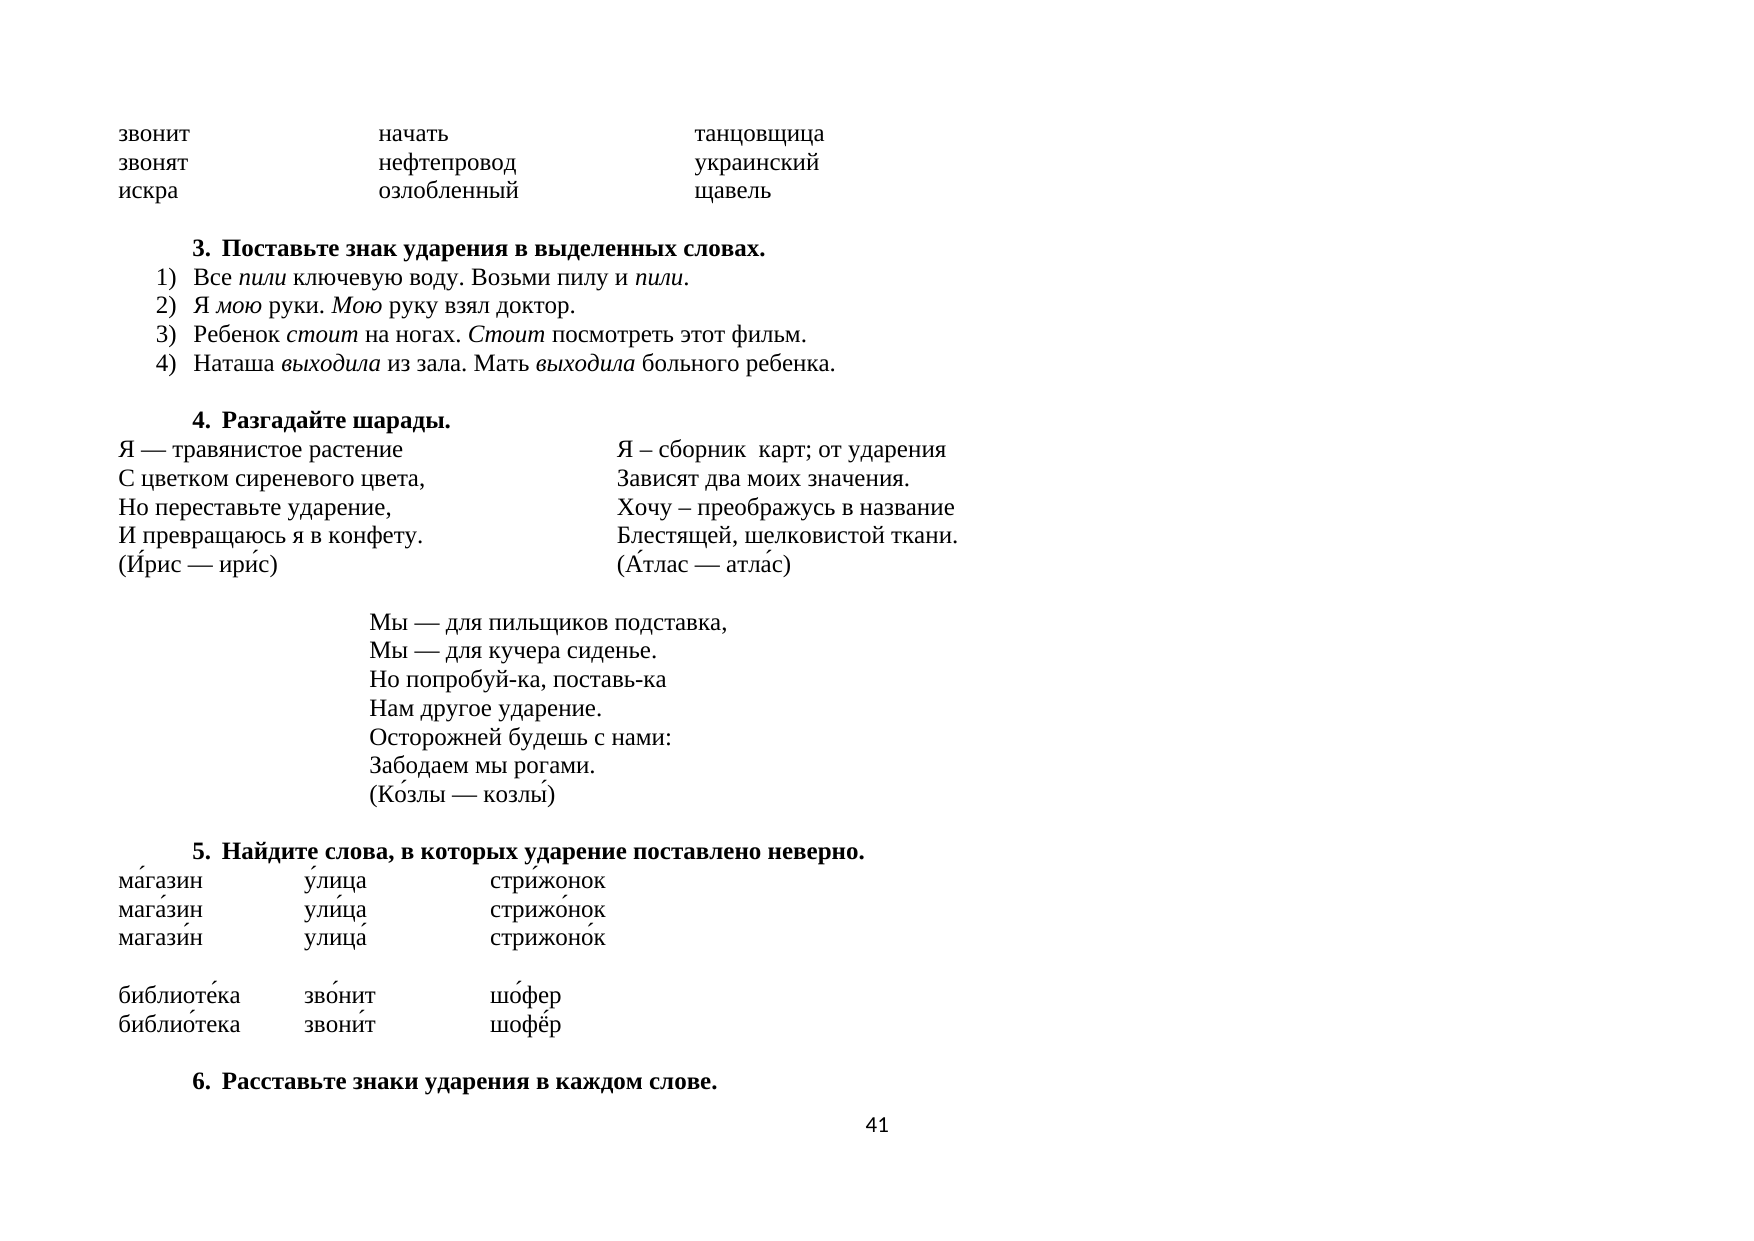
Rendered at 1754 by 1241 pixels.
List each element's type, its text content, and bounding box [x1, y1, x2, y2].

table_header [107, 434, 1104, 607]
list Разгадайте шарады. [118, 406, 1636, 434]
list Наташа выходила из зала. Мать выходила больного ребенка. [156, 348, 1636, 377]
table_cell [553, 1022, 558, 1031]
list Я мою руки. Мою руку взял доктор. [156, 291, 1636, 319]
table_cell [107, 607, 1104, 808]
list Найдите слова, в которых ударение поставлено неверно. [118, 836, 1636, 865]
list Все пили ключевую воду. Возьми пилу и пили. [156, 262, 1636, 291]
list Поставьте знак ударения в выделенных словах. [118, 233, 1636, 262]
list Ребенок стоит на ногах. Стоит посмотреть этот фильм. [156, 319, 1636, 348]
list Расставьте знаки ударения в каждом слове. [118, 1066, 1636, 1095]
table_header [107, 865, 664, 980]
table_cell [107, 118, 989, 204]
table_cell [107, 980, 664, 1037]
